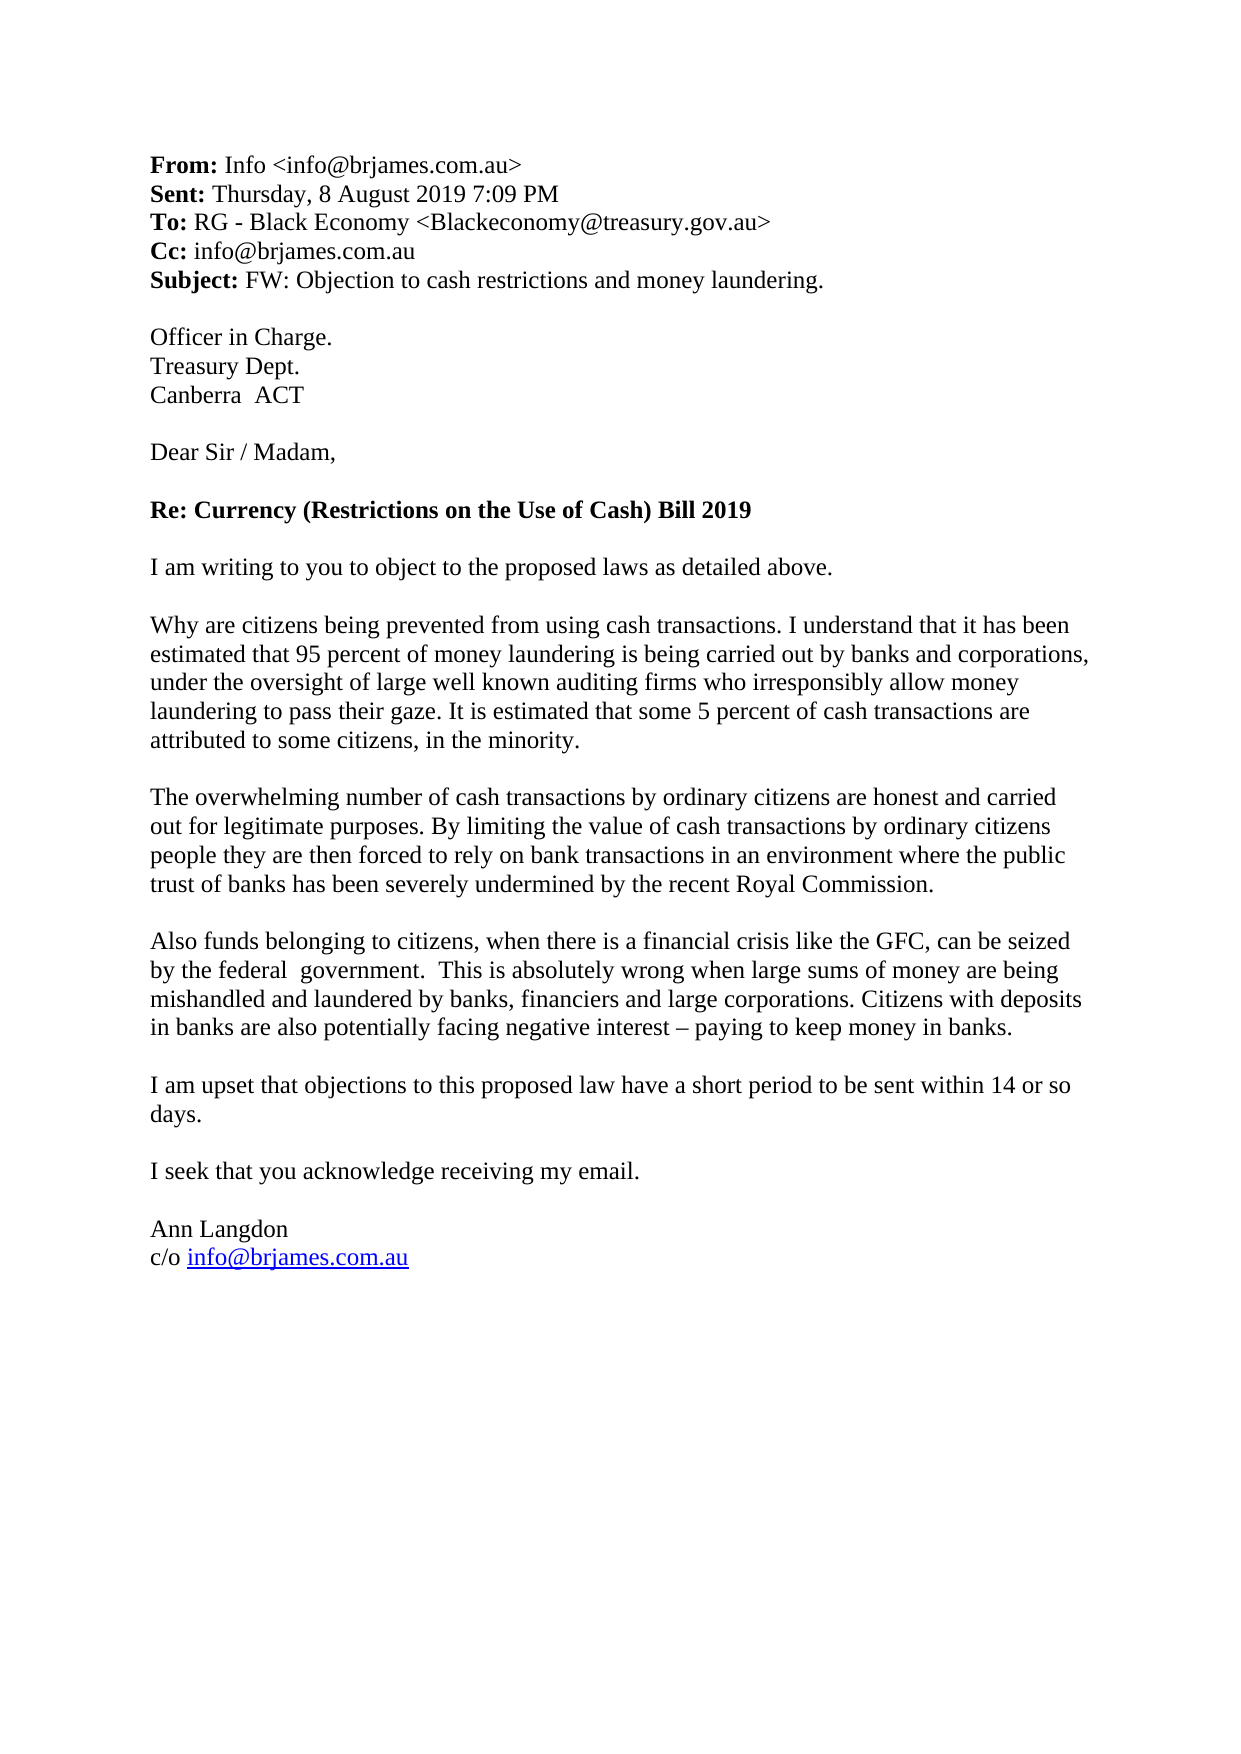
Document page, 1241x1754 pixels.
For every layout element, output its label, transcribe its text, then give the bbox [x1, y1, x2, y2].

text I am upset that objections to this proposed law have a short period to be sent within 14 or so days. [150, 1070, 1090, 1127]
text Re: Currency (Restrictions on the Use of Cash) Bill 2019 [150, 495, 1090, 524]
text The overwhelming number of cash transactions by ordinary citizens are honest and carried out for legitimate purposes. By limiting the value of cash transactions by ordinary citizens people they are then forced to rely on bank transactions in an environment where the public trust of banks has been severely undermined by the recent Royal Commission. [150, 782, 1090, 897]
text Dear Sir / Madam, [150, 437, 1090, 466]
text Officer in Charge. [150, 322, 1090, 351]
text From: Info <info@brjames.com.au> Sent: Thursday, 8 August 2019 7:09 PM To: RG - Black Economy <Blackeconomy@treasury.gov.au> Cc: info@brjames.com.au Subject: FW: Objection to cash restrictions and money laundering. [150, 150, 1090, 294]
text I seek that you acknowledge receiving my email. [150, 1156, 1090, 1185]
text Ann Langdon [150, 1214, 1090, 1242]
text I am writing to you to object to the proposed laws as detailed above. [150, 552, 1090, 581]
text Canberra ACT [150, 380, 1090, 409]
text Also funds belonging to citizens, when there is a financial crisis like the GFC, can be seized by the federal government. This is absolutely wrong when large sums of money are being mishandled and laundered by banks, financiers and large corporations. Citizens with deposits in banks are also potentially facing negative interest – paying to keep money in banks. [150, 926, 1090, 1041]
text Why are citizens being prevented from using cash transactions. I understand that it has been estimated that 95 percent of money laundering is being carried out by banks and corporations, under the oversight of large well known auditing firms who irresponsibly allow money laundering to pass their gaze. It is estimated that some 5 percent of cash transactions are attributed to some citizens, in the minority. [150, 610, 1090, 754]
text c/o info@brjames.com.au [150, 1242, 1090, 1271]
text Treasury Dept. [150, 351, 1090, 380]
